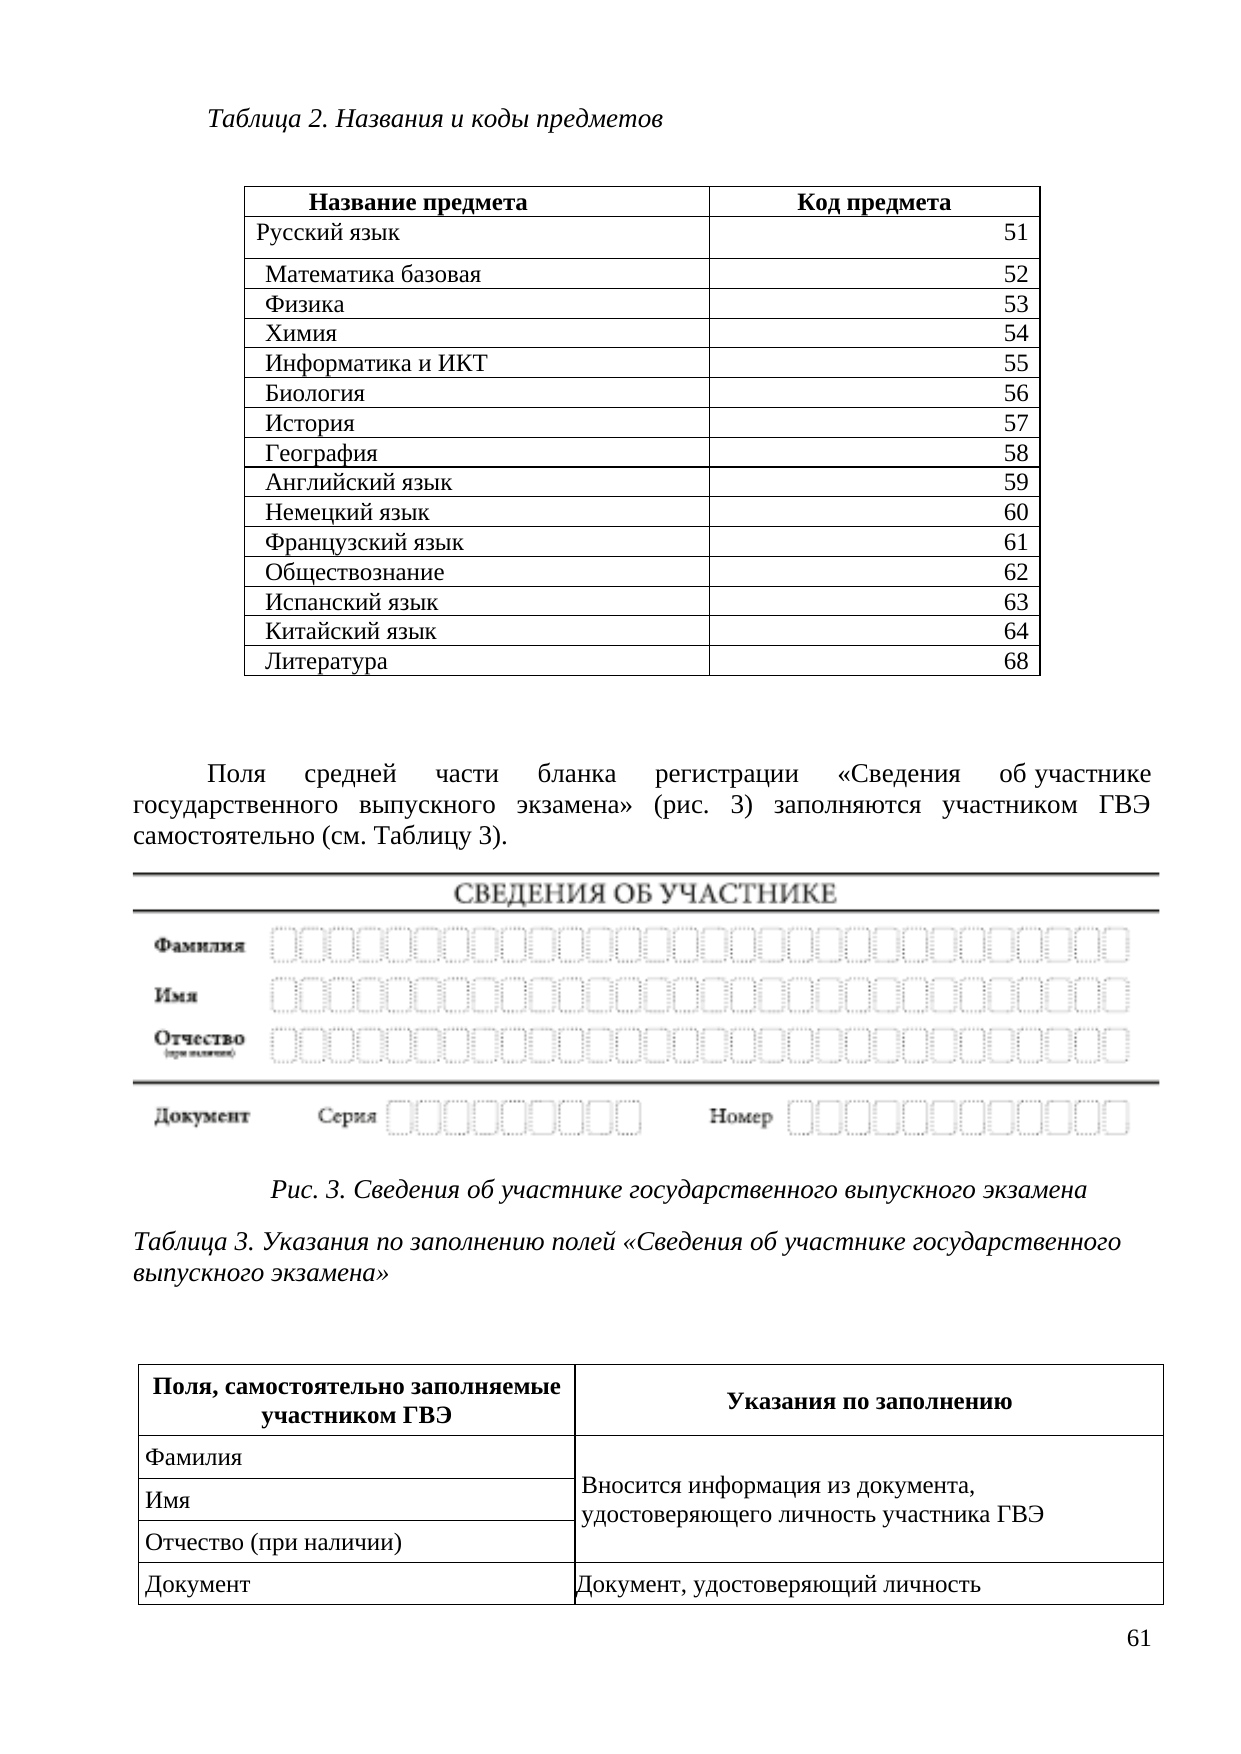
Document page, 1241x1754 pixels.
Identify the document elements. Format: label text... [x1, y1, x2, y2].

table_cell Французский язык [245, 527, 709, 556]
table_cell Литература [245, 646, 709, 675]
table_cell Имя [139, 1479, 574, 1520]
table_cell География [245, 438, 709, 466]
table_cell 55 [710, 348, 1039, 377]
table_cell Немецкий язык [245, 497, 709, 526]
table_cell Обществознание [245, 557, 709, 586]
text Поля средней части бланка регистрации «Сведения об участнике государственного выпускного экзамена» (рис. 3) заполняются участником ГВЭ самостоятельно (см. Таблицу 3). [133, 757, 1152, 851]
table_cell 51 [710, 217, 1039, 258]
table_cell Китайский язык [245, 616, 709, 645]
table_cell Испанский язык [245, 587, 709, 615]
table_cell Химия [245, 319, 709, 347]
table_cell Отчество (при наличии) [139, 1521, 574, 1562]
table_cell 60 [710, 497, 1039, 526]
table_cell Документ [139, 1563, 574, 1604]
table_cell Вносится информация из документа, удостоверяющего личность участника ГВЭ [576, 1436, 1163, 1562]
table_cell Математика базовая [245, 259, 709, 288]
table_cell Фамилия [139, 1436, 574, 1477]
table_cell 68 [710, 646, 1039, 675]
text Рис. 3. Сведения об участнике государственного выпускного экзамена [133, 1173, 1152, 1204]
table_cell Физика [245, 289, 709, 317]
table_header Название предмета [245, 187, 709, 216]
table_cell 62 [710, 557, 1039, 586]
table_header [139, 1365, 574, 1435]
table_cell 52 [710, 259, 1039, 288]
table_cell 56 [710, 378, 1039, 407]
table_cell 58 [710, 438, 1039, 466]
text Таблица 3. Указания по заполнению полей «Сведения об участнике государственного выпускного экзамена» [133, 1225, 1152, 1287]
table_cell Документ, удостоверяющий личность [576, 1563, 1163, 1604]
text Таблица 2. Названия и коды предметов [133, 103, 1152, 134]
table_cell 63 [710, 587, 1039, 615]
table_cell 53 [710, 289, 1039, 317]
table_cell История [245, 408, 709, 437]
table_header Указания по заполнению [576, 1365, 1163, 1435]
table_cell Русский язык [245, 217, 709, 258]
picture [132, 871, 1160, 1148]
table_cell Английский язык [245, 468, 709, 496]
table_header Код предмета [710, 187, 1039, 216]
table_cell 64 [710, 616, 1039, 645]
table_cell 57 [710, 408, 1039, 437]
table_cell 61 [710, 527, 1039, 556]
table_cell Информатика и ИКТ [245, 348, 709, 377]
table_cell Биология [245, 378, 709, 407]
table_cell 54 [710, 319, 1039, 347]
table_cell 59 [710, 468, 1039, 496]
